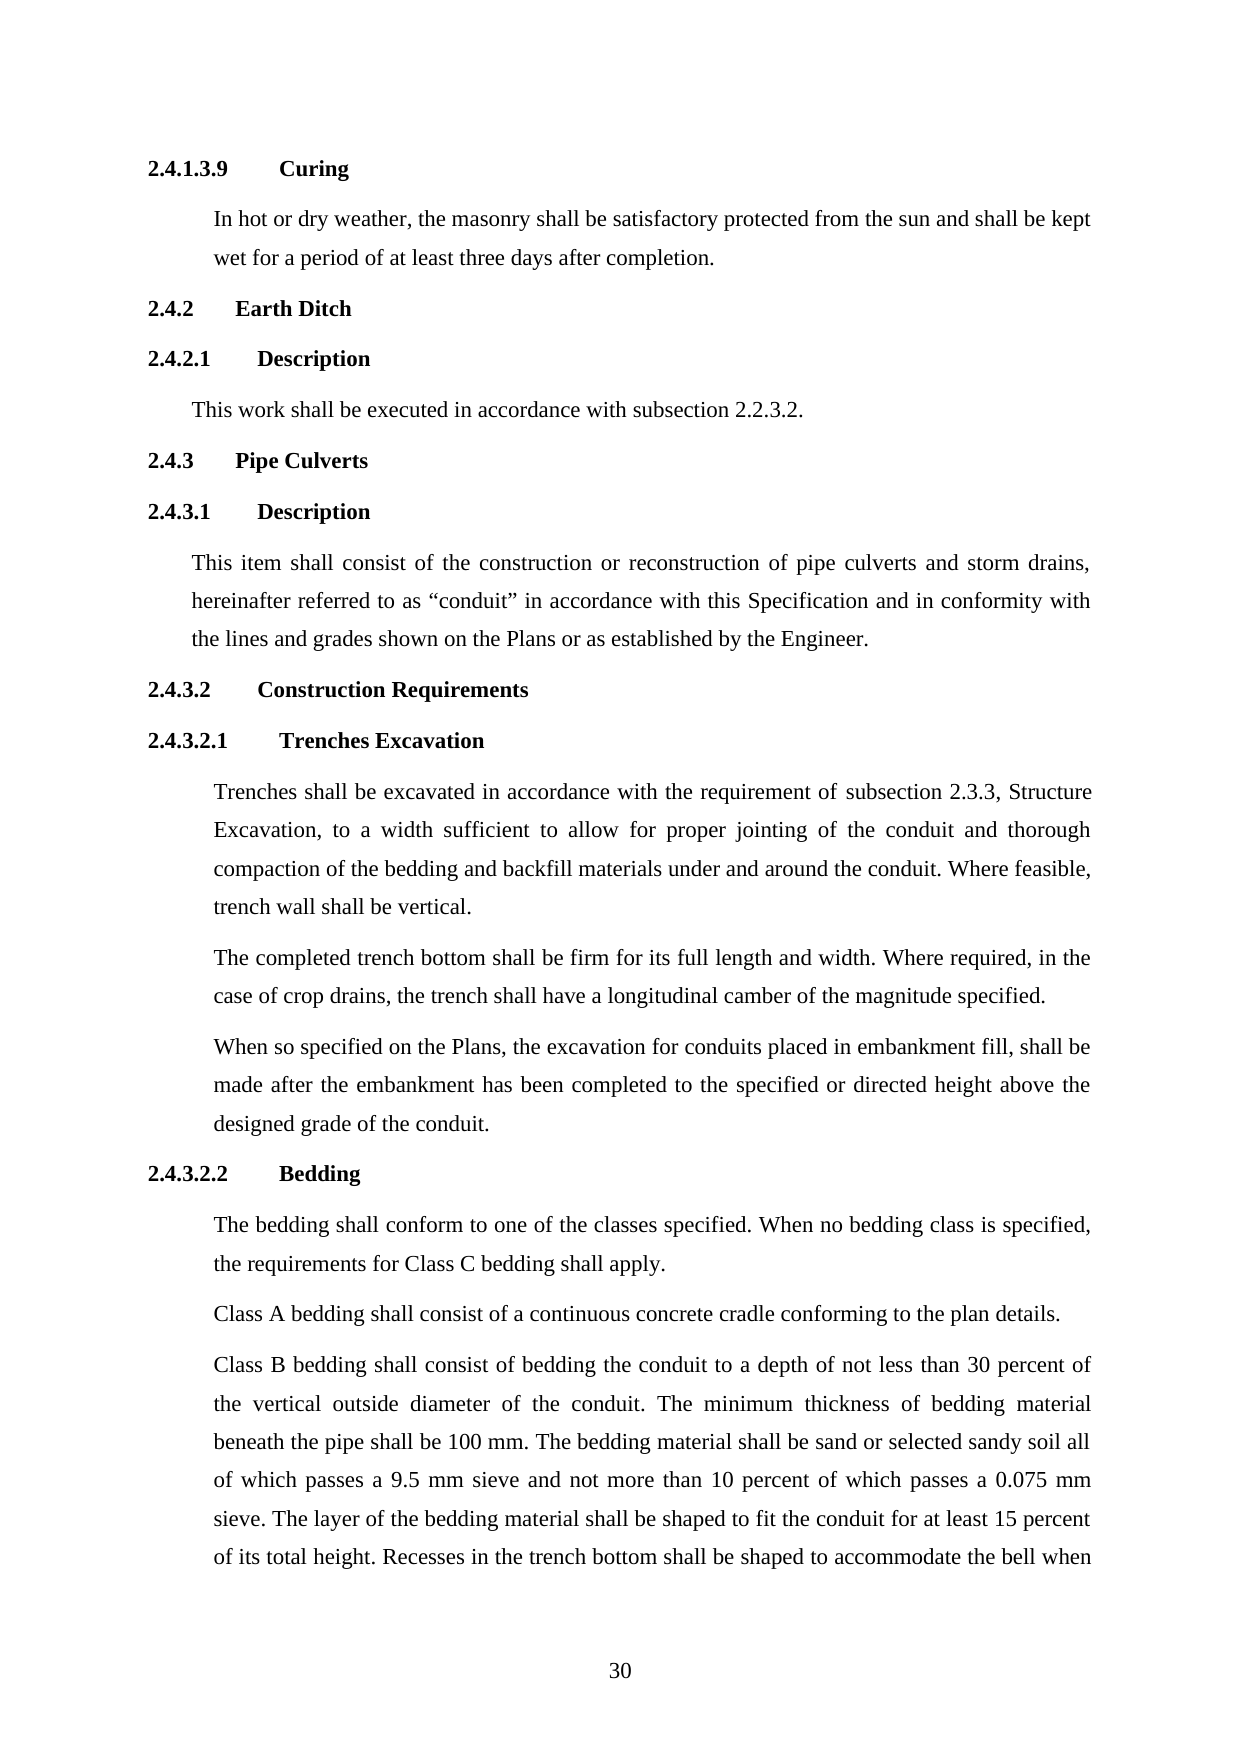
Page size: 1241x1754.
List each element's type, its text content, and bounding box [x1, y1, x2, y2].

text Class A bedding shall consist of a continuous concrete cradle conforming to the plan details. [213, 1294, 1092, 1333]
text This work shall be executed in accordance with subsection 2.2.3.2. [191, 390, 1092, 429]
subtitle Description [148, 339, 1092, 378]
text The completed trench bottom shall be firm for its full length and width. Where required, in the case of crop drains, the trench shall have a longitudinal camber of the magnitude specified. [213, 938, 1092, 1014]
text This item shall consist of the construction or reconstruction of pipe culverts and storm drains, hereinafter referred to as “conduit” in accordance with this Specification and in conformity with the lines and grades shown on the Plans or as established by the Engineer. [191, 543, 1092, 658]
subtitle Trenches Excavation [148, 721, 1092, 759]
subtitle Earth Ditch [148, 289, 1092, 327]
subtitle Construction Requirements [148, 670, 1092, 709]
text When so specified on the Plans, the excavation for conduits placed in embankment fill, shall be made after the embankment has been completed to the specified or directed height above the designed grade of the conduit. [213, 1027, 1092, 1142]
text In hot or dry weather, the masonry shall be satisfactory protected from the sun and shall be kept wet for a period of at least three days after completion. [213, 199, 1092, 276]
subtitle Bedding [148, 1154, 1092, 1193]
subtitle Description [148, 492, 1092, 530]
subtitle Pipe Culverts [148, 441, 1092, 479]
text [213, 1345, 1092, 1575]
text Trenches shall be excavated in accordance with the requirement of subsection 2.3.3, Structure Excavation, to a width sufficient to allow for proper jointing of the conduit and thorough compaction of the bedding and backfill materials under and around the conduit. Where feasible, trench wall shall be vertical. [213, 772, 1092, 925]
subtitle Curing [148, 149, 1092, 187]
text The bedding shall conform to one of the classes specified. When no bedding class is specified, the requirements for Class C bedding shall apply. [213, 1205, 1092, 1282]
